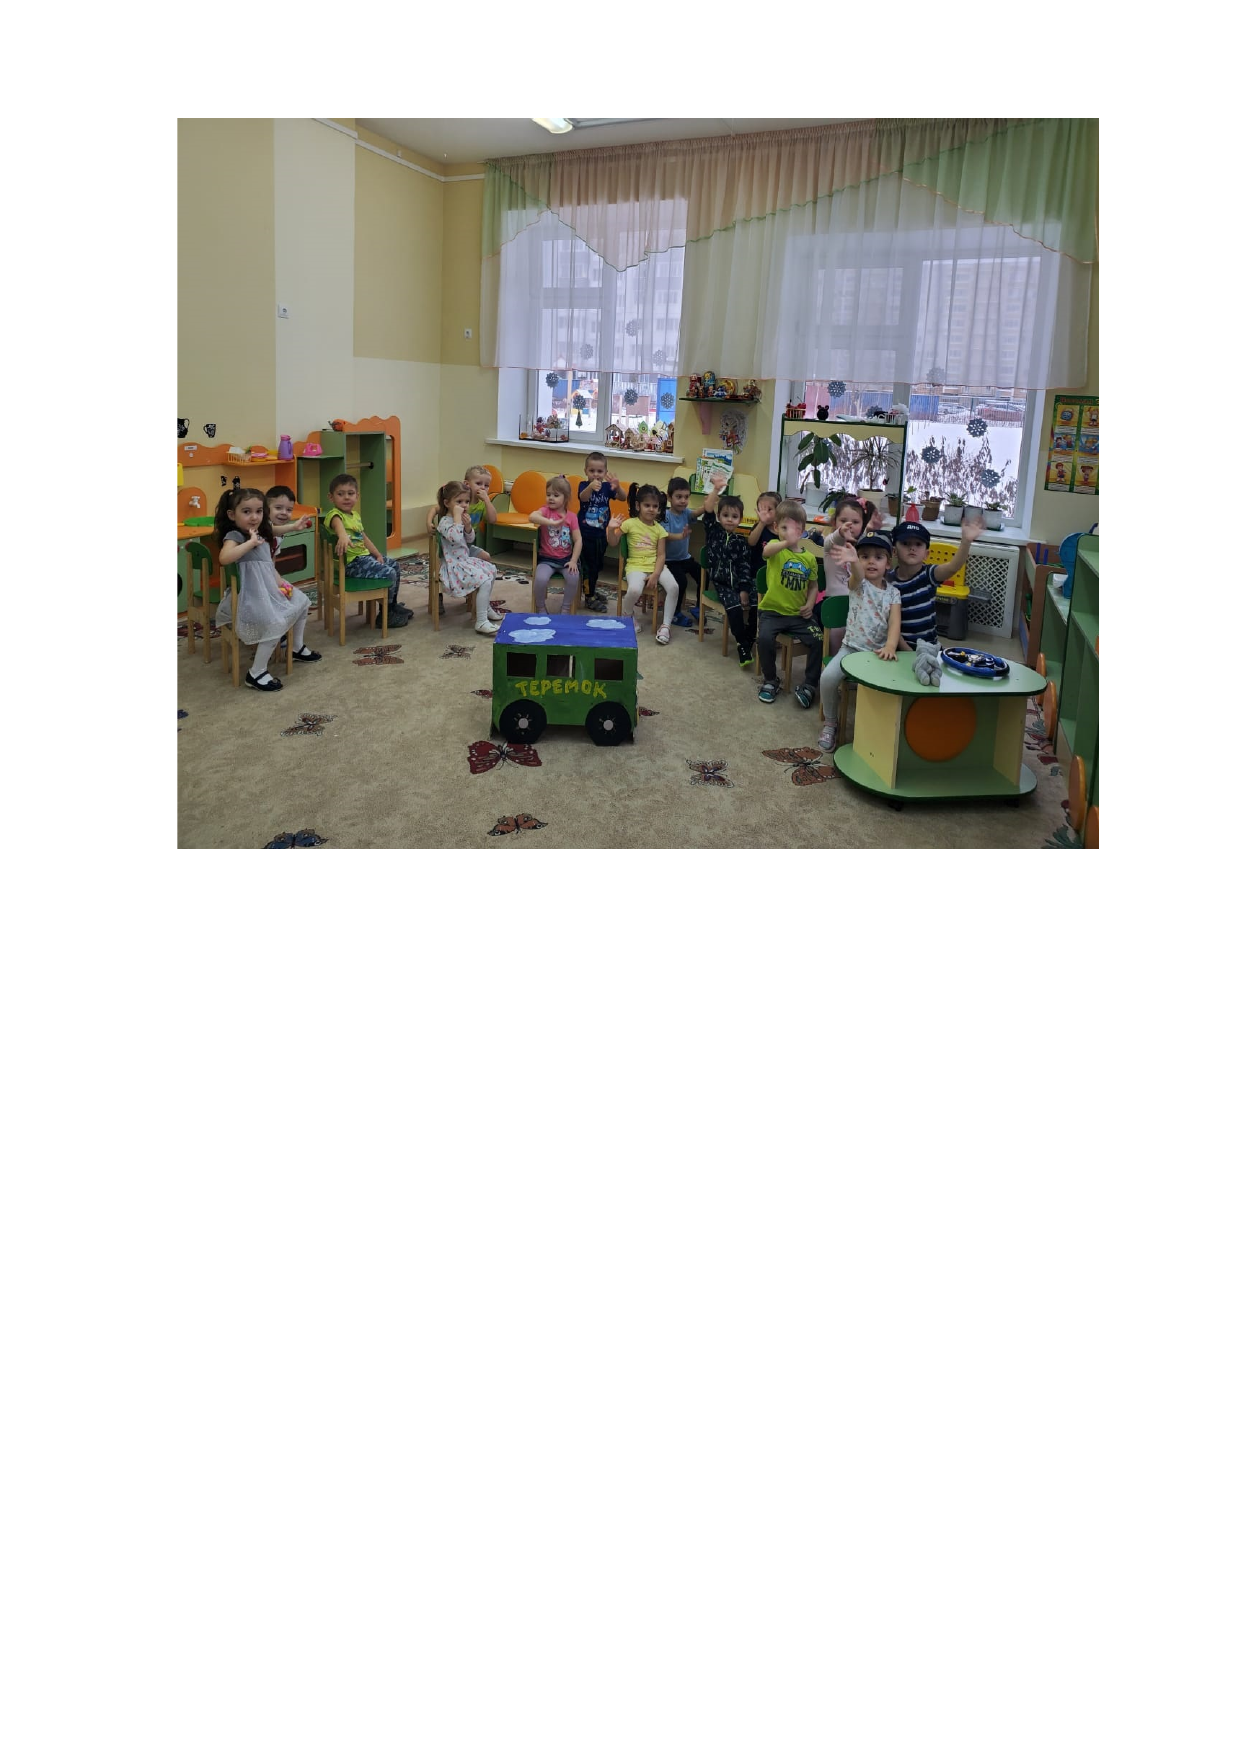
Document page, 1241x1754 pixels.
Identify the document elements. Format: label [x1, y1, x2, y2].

picture [177, 118, 1099, 849]
